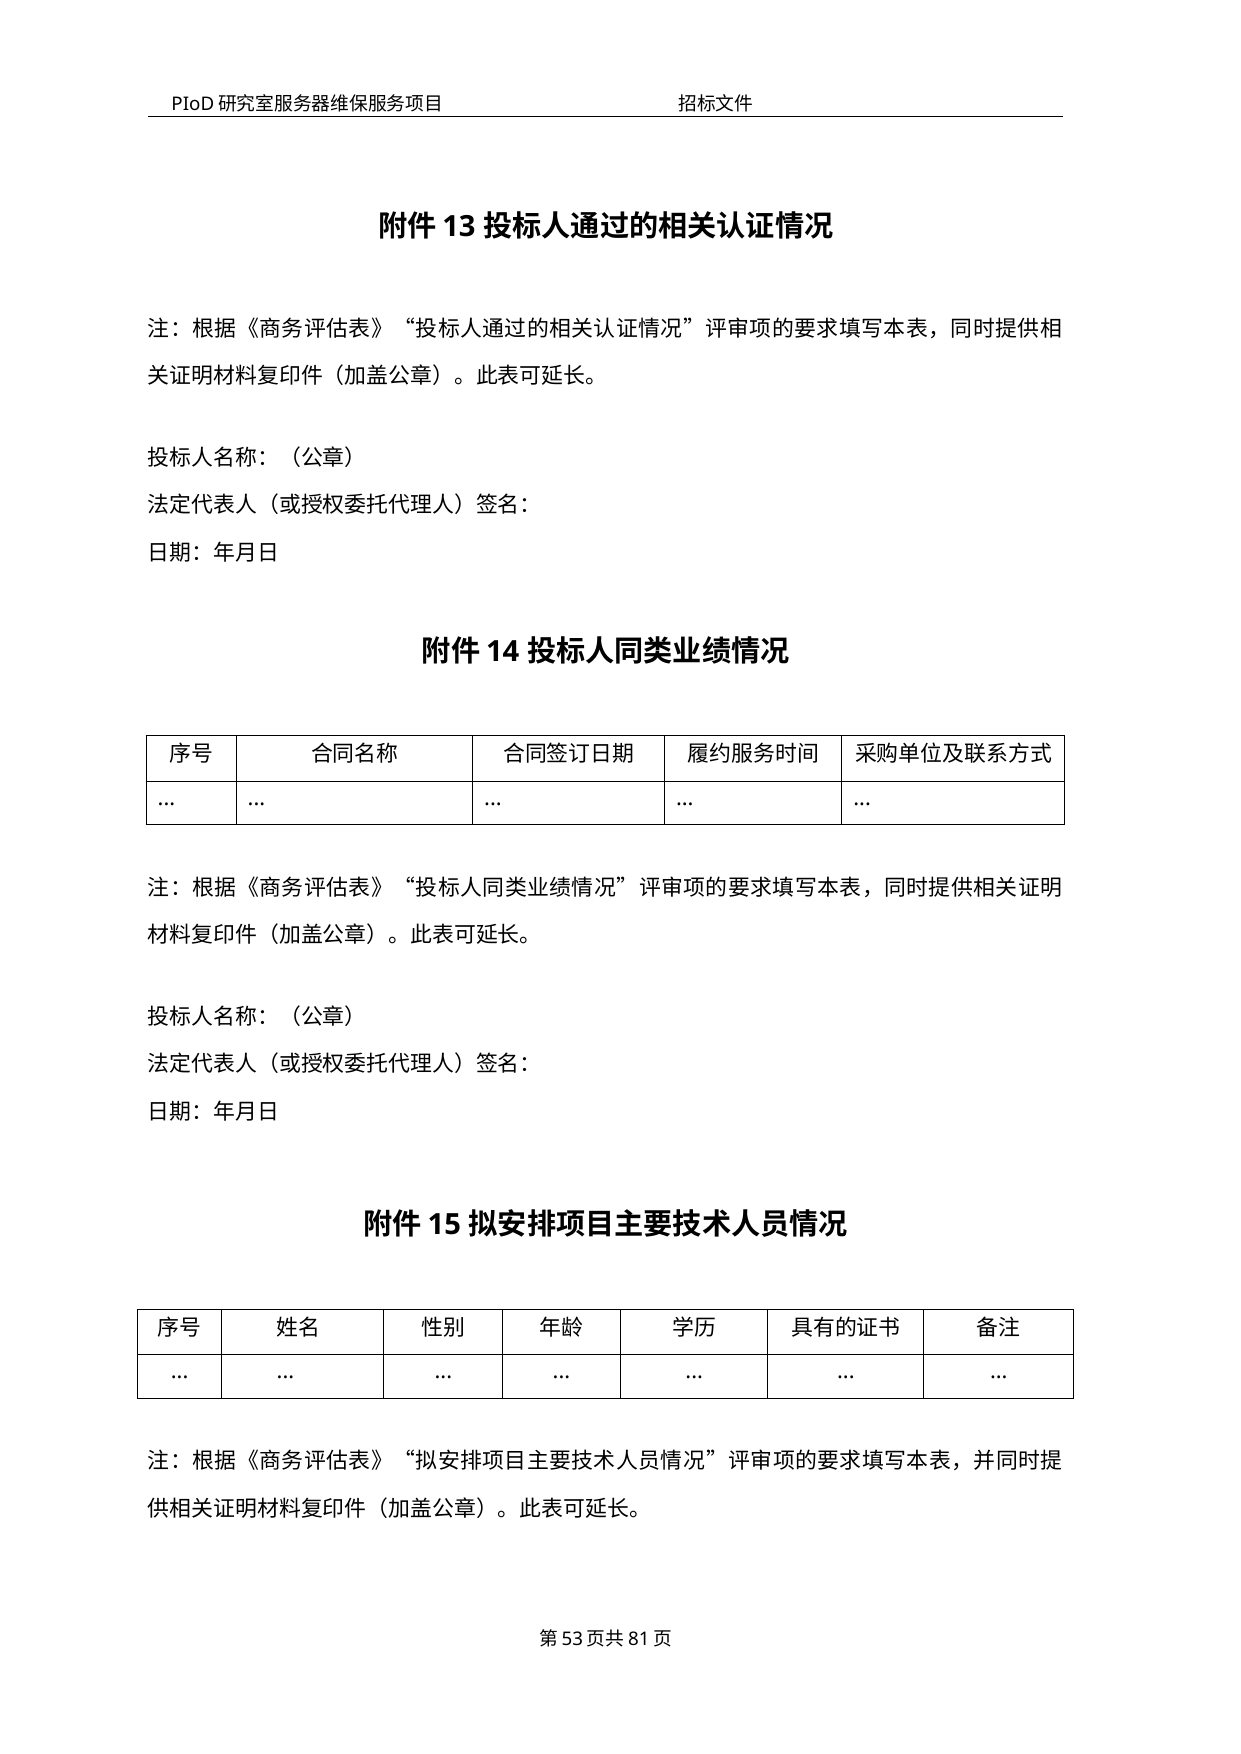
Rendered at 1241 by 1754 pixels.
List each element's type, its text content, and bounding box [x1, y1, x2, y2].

subtitle 附件13 投标人通过的相关认证情况 [148, 203, 1063, 245]
table_header 姓名 [222, 1310, 383, 1354]
table_cell ... [621, 1355, 767, 1397]
table_cell ... [842, 782, 1064, 824]
table_cell ... [665, 782, 841, 824]
table_header 合同签订日期 [473, 736, 664, 781]
table_cell ... [237, 782, 472, 824]
text 日期：年月日 [148, 1094, 1063, 1125]
text 投标人名称：（公章） [148, 999, 1063, 1030]
table_header 性别 [384, 1310, 502, 1354]
text 日期：年月日 [148, 535, 1063, 567]
table_header 学历 [621, 1310, 767, 1354]
text 注：根据《商务评估表》“投标人通过的相关认证情况”评审项的要求填写本表，同时提供相关证明材料复印件（加盖公章）。此表可延长。 [148, 311, 1063, 390]
text 法定代表人（或授权委托代理人）签名： [148, 1046, 1063, 1078]
table_cell ... [222, 1355, 383, 1397]
table_header 备注 [924, 1310, 1073, 1354]
text 注：根据《商务评估表》“拟安排项目主要技术人员情况”评审项的要求填写本表，并同时提供相关证明材料复印件（加盖公章）。此表可延长。 [148, 1443, 1063, 1522]
table_cell ... [473, 782, 664, 824]
table_cell ... [147, 782, 236, 824]
text 投标人名称：（公章） [148, 440, 1063, 472]
table_header 序号 [147, 736, 236, 781]
table_header 具有的证书 [768, 1310, 923, 1354]
table_header 年龄 [503, 1310, 620, 1354]
table_header 采购单位及联系方式 [842, 736, 1064, 781]
subtitle 附件14 投标人同类业绩情况 [148, 627, 1063, 669]
table_header 履约服务时间 [665, 736, 841, 781]
table_header 序号 [138, 1310, 221, 1354]
table_cell ... [924, 1355, 1073, 1397]
table_cell ... [768, 1355, 923, 1397]
table_cell ... [503, 1355, 620, 1397]
subtitle 附件15 拟安排项目主要技术人员情况 [148, 1201, 1063, 1243]
text 注：根据《商务评估表》“投标人同类业绩情况”评审项的要求填写本表，同时提供相关证明材料复印件（加盖公章）。此表可延长。 [148, 869, 1063, 949]
text 法定代表人（或授权委托代理人）签名： [148, 487, 1063, 519]
table_cell ... [384, 1355, 502, 1397]
table_header 合同名称 [237, 736, 472, 781]
table_cell ... [138, 1355, 221, 1397]
